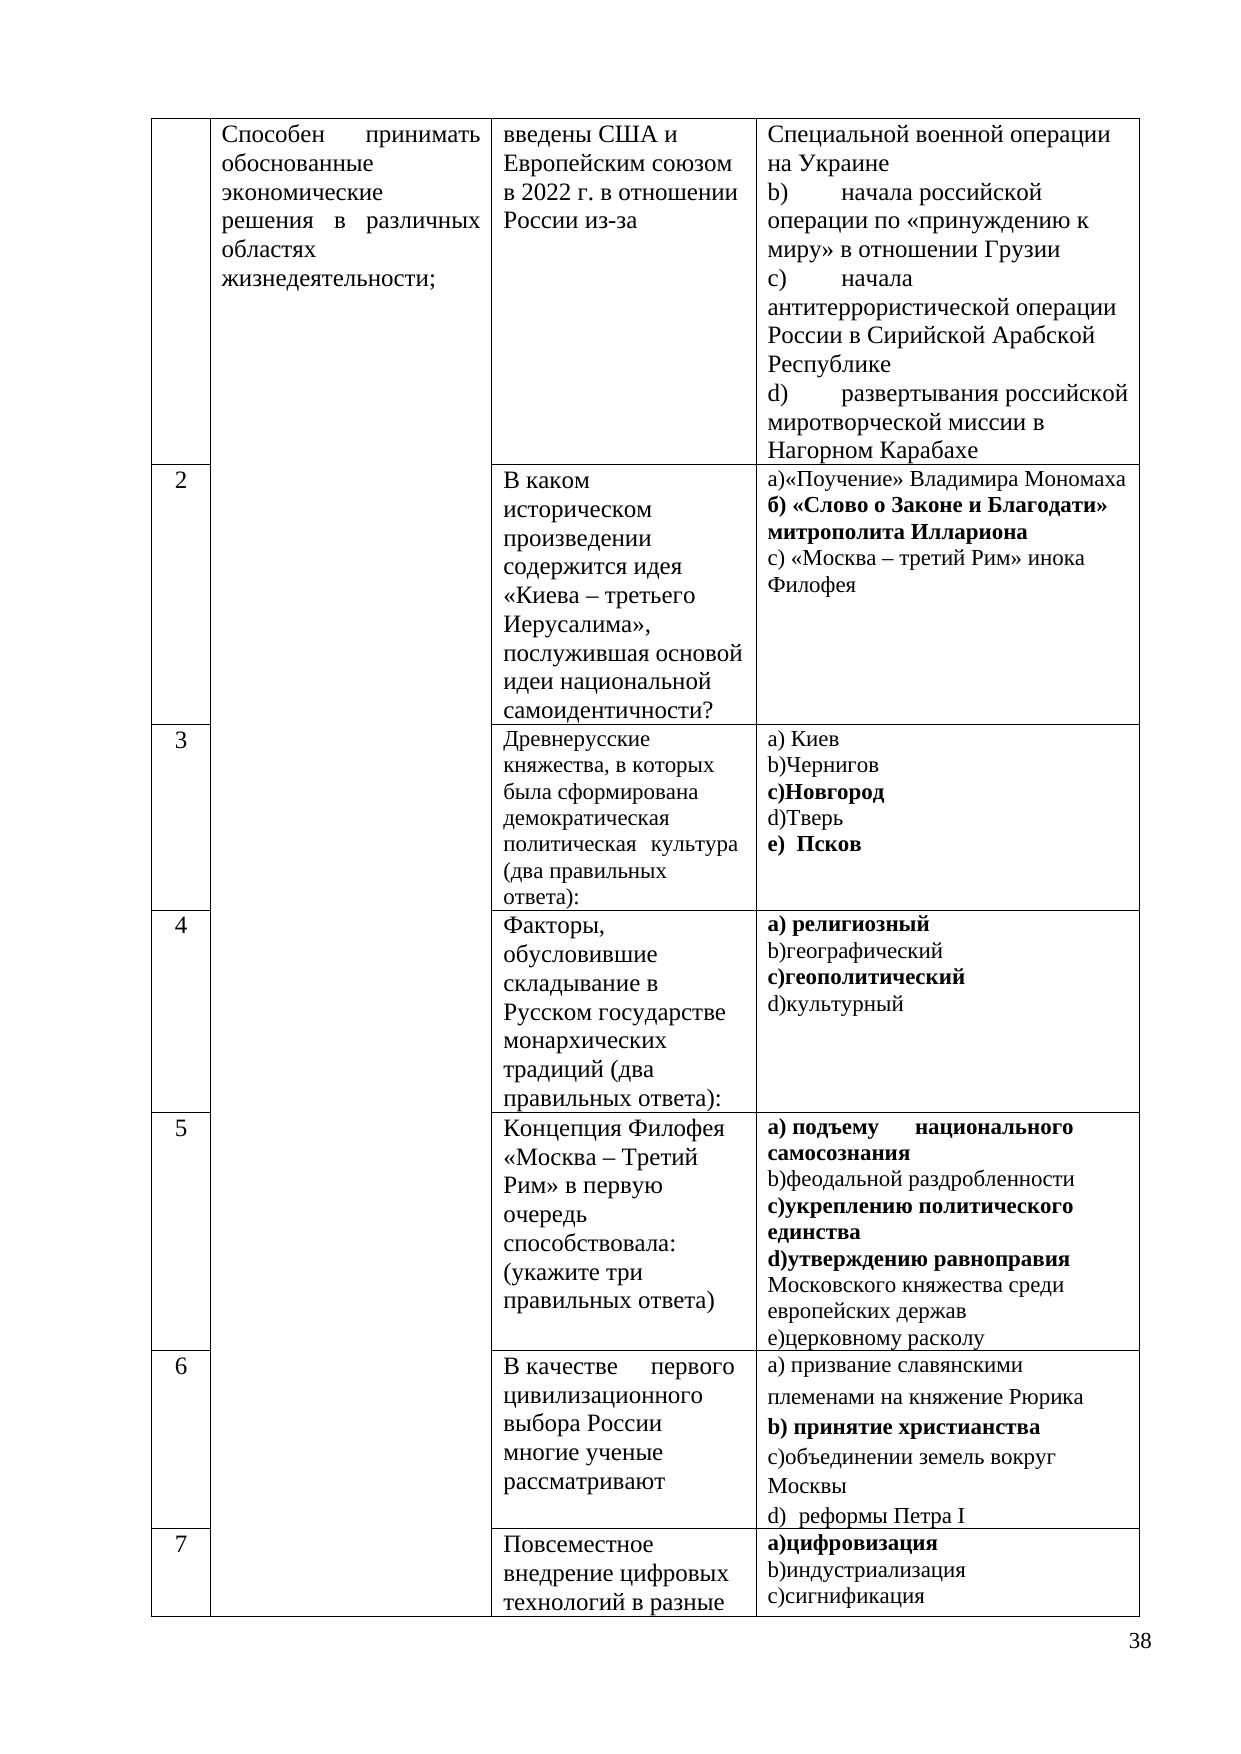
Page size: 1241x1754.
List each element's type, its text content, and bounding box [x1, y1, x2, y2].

table_cell В качестве первого цивилизационного выбора России многие ученые рассматривают [492, 1351, 756, 1528]
table_cell 4 [152, 911, 210, 1112]
table_cell 2 [152, 465, 210, 724]
table_cell Факторы, обусловившие складывание в Русском государстве монархических традиций (два правильных ответа): [492, 911, 756, 1112]
table_cell 5 [152, 1113, 210, 1350]
table_cell 1 [152, 119, 210, 464]
table_cell a) призвание славянскими племенами на княжение Рюрика b) принятие христианства c)объединении земель вокруг Москвы d) реформы Петра I [757, 1351, 1139, 1528]
table_cell Древнерусские княжества, в которых была сформирована демократическая политическая культура (два правильных ответа): [492, 725, 756, 909]
table_cell a) религиозный b)географический c)геополитический d)культурный [757, 911, 1139, 1112]
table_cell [492, 1529, 756, 1616]
table_cell В каком историческом произведении содержится идея «Киева – третьего Иерусалима», послужившая основой идеи национальной самоидентичности? [492, 465, 756, 724]
table_cell a) подъему национального самосознания b)феодальной раздробленности c)укреплению политического единства d)утверждению равноправия Московского княжества среди европейских держав e)церковному расколу [757, 1113, 1139, 1350]
table_cell a) Киев b)Чернигов c)Новгород d)Тверь е) Псков [757, 725, 1139, 909]
table_cell 3 [152, 725, 210, 909]
table_cell 6 [152, 1351, 210, 1528]
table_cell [492, 119, 756, 464]
table_cell a)«Поучение» Владимира Мономаха б) «Слово о Законе и Благодати» митрополита Иллариона c) «Москва – третий Рим» инока Филофея [757, 465, 1139, 724]
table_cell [211, 119, 491, 1616]
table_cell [757, 1529, 1139, 1616]
table_cell 7 [152, 1529, 210, 1616]
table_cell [757, 119, 1139, 464]
table_cell Концепция Филофея «Москва – Третий Рим» в первую очередь способствовала: (укажите три правильных ответа) [492, 1113, 756, 1350]
